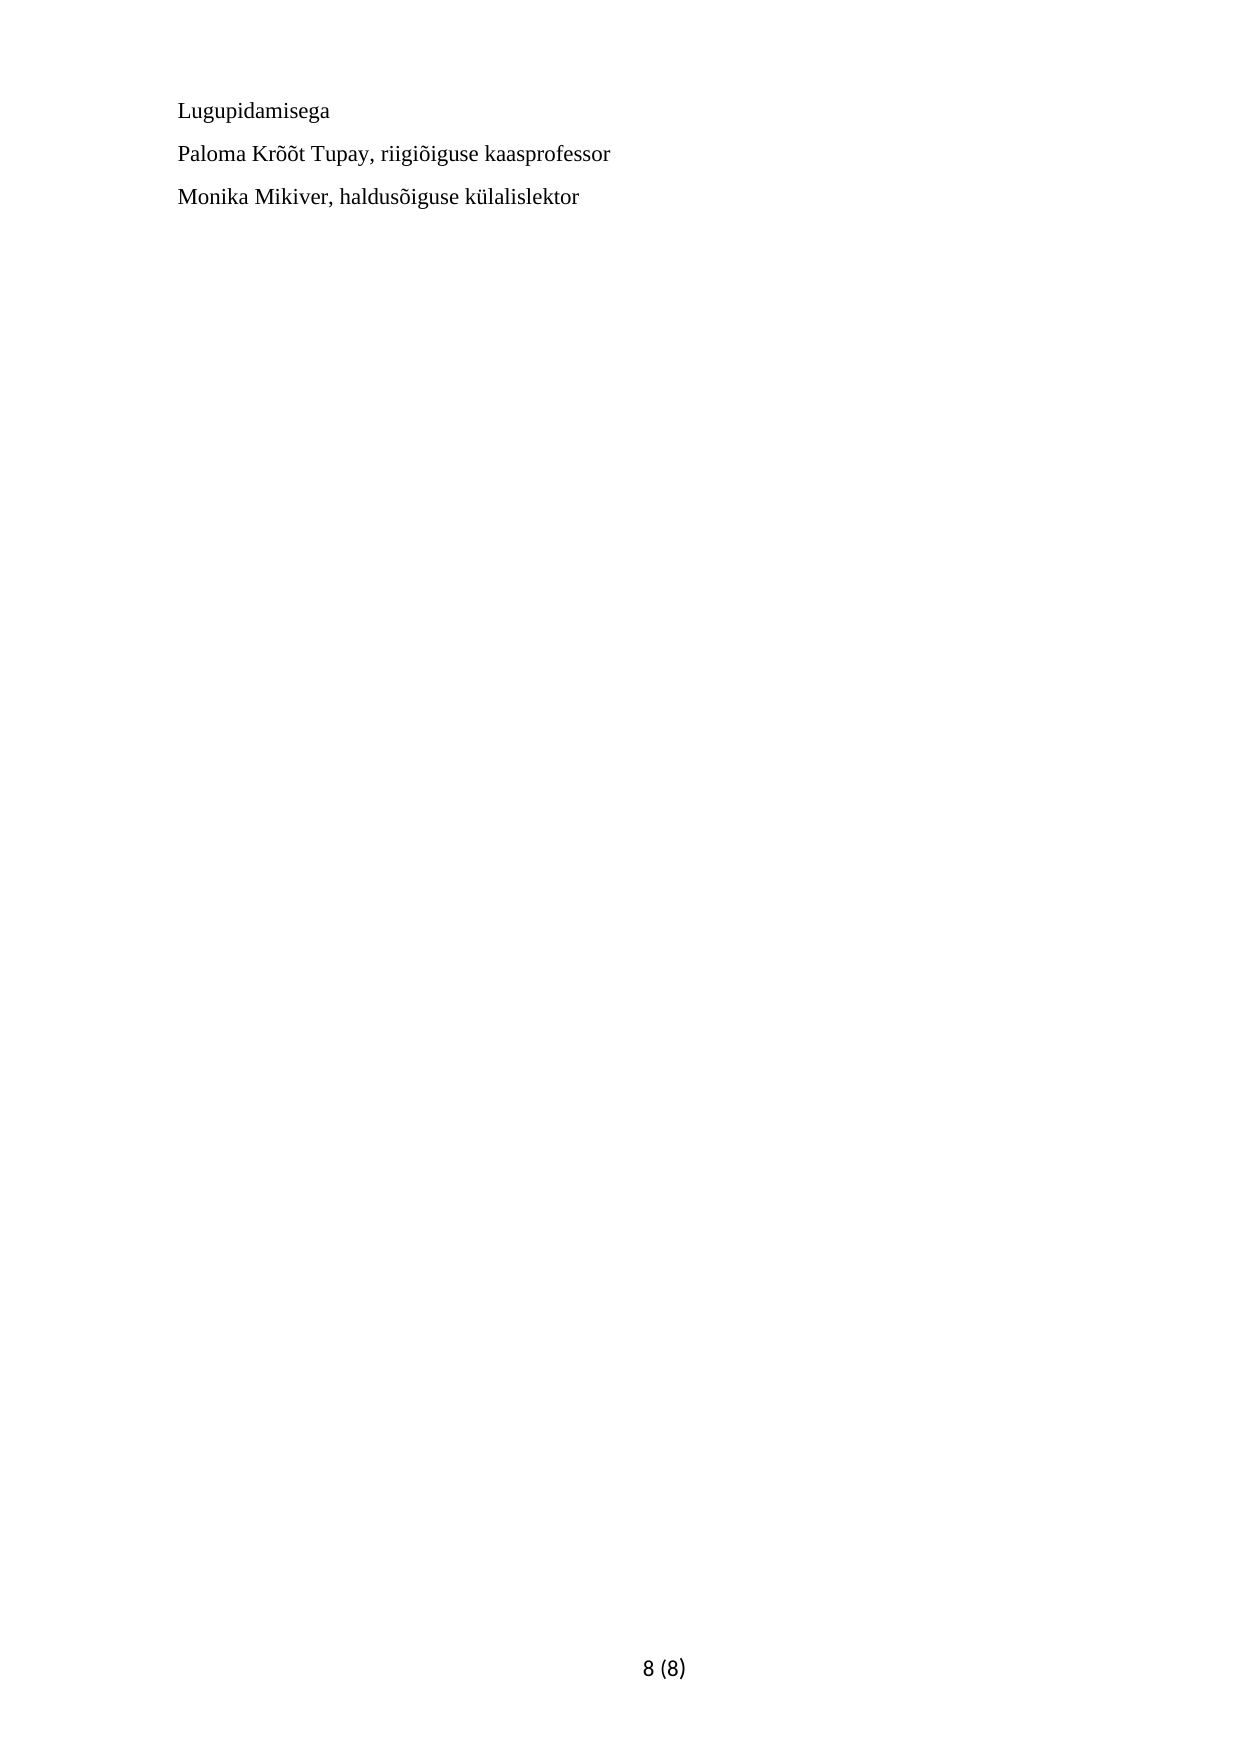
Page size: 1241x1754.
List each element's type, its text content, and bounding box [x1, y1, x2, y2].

text Lugupidamisega [177, 97, 1152, 123]
text Paloma Krõõt Tupay, riigiõiguse kaasprofessor [177, 140, 1152, 167]
text Monika Mikiver, haldusõiguse külalislektor [177, 183, 1152, 209]
